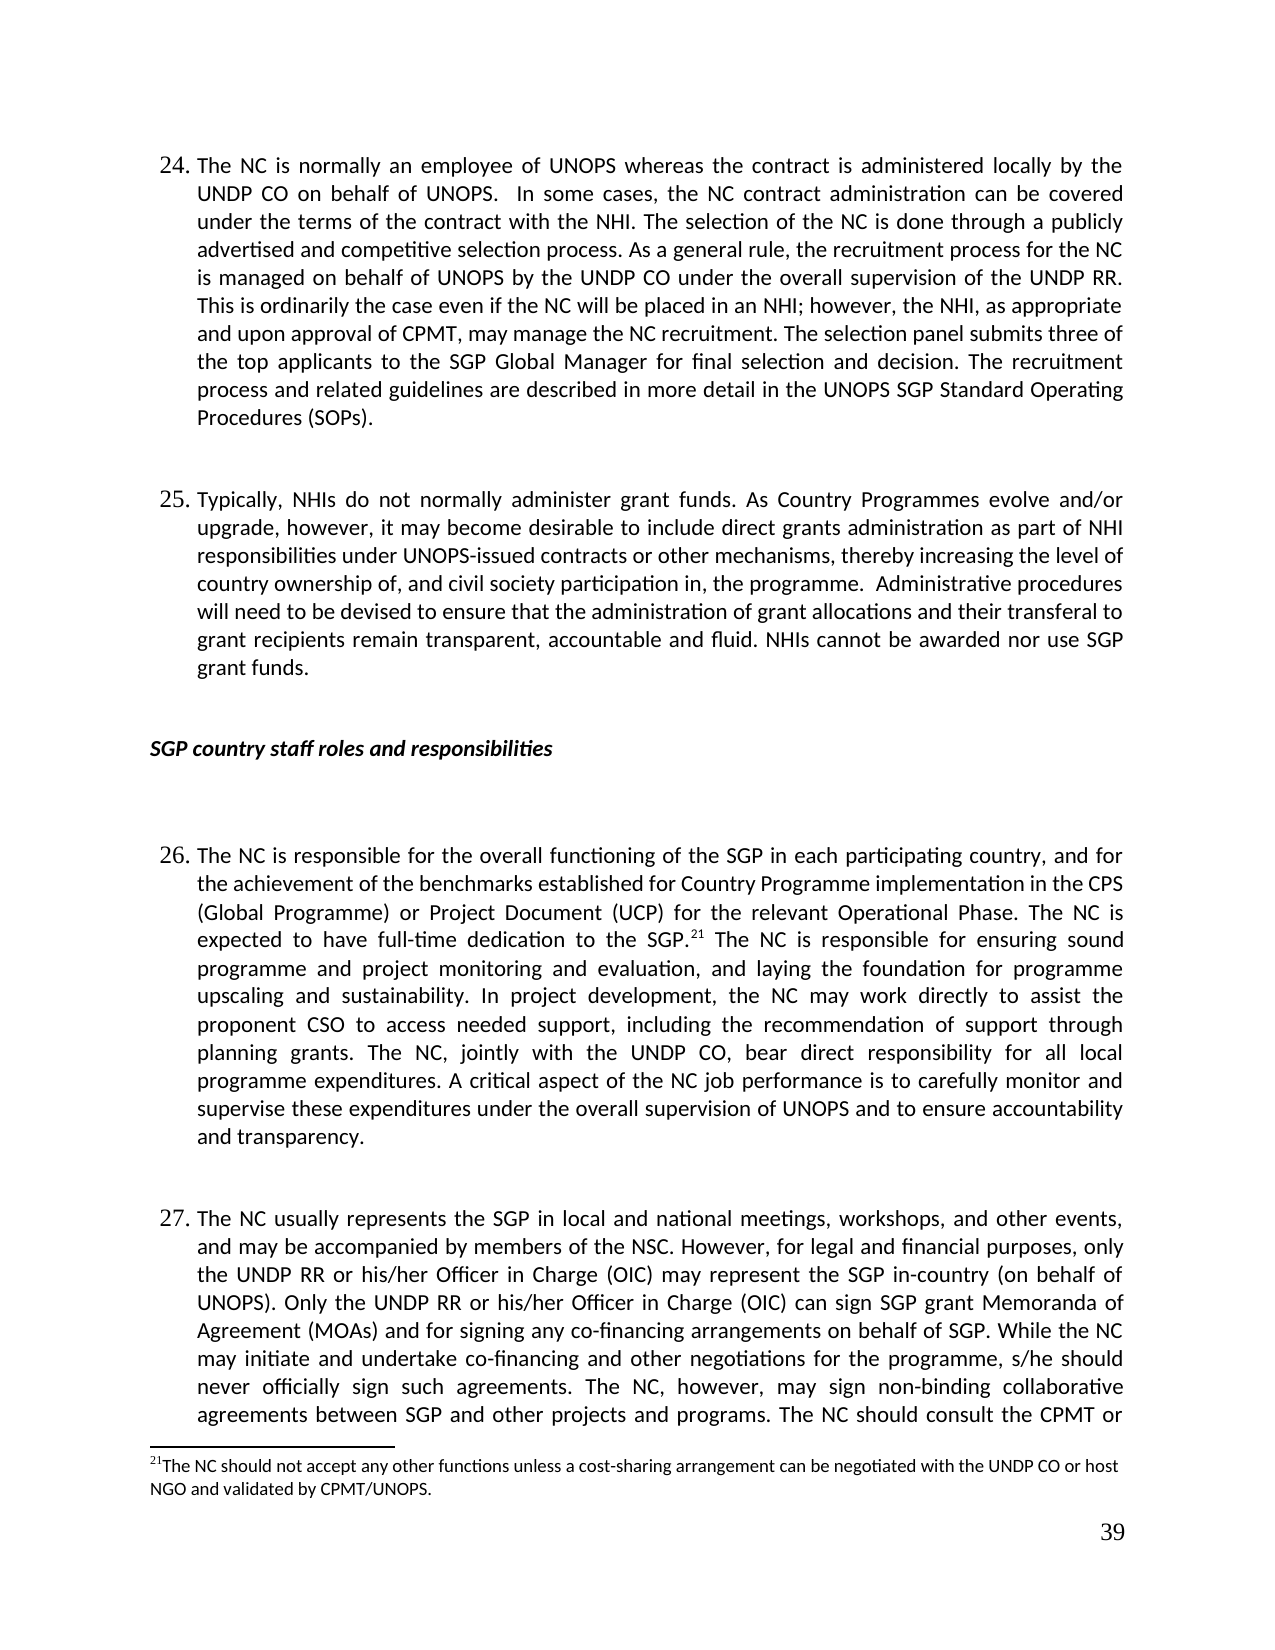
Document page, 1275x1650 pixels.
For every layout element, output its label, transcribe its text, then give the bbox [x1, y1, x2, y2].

list The NC is normally an employee of UNOPS whereas the contract is administered locally by the UNDP CO on behalf of UNOPS. In some cases, the NC contract administration can be covered under the terms of the contract with the NHI. The selection of the NC is done through a publicly advertised and competitive selection process. As a general rule, the recruitment process for the NC is managed on behalf of UNOPS by the UNDP CO under the overall supervision of the UNDP RR. This is ordinarily the case even if the NC will be placed in an NHI; however, the NHI, as appropriate and upon approval of CPMT, may manage the NC recruitment. The selection panel submits three of the top applicants to the SGP Global Manager for final selection and decision. The recruitment process and related guidelines are described in more detail in the UNOPS SGP Standard Operating Procedures (SOPs). [159, 150, 1125, 431]
list Typically, NHIs do not normally administer grant funds. As Country Programmes evolve and/or upgrade, however, it may become desirable to include direct grants administration as part of NHI responsibilities under UNOPS-issued contracts or other mechanisms, thereby increasing the level of country ownership of, and civil society participation in, the programme. Administrative procedures will need to be devised to ensure that the administration of grant allocations and their transferal to grant recipients remain transparent, accountable and fluid. NHIs cannot be awarded nor use SGP grant funds. [159, 484, 1125, 681]
list The NC is responsible for the overall functioning of the SGP in each participating country, and for the achievement of the benchmarks established for Country Programme implementation in the CPS (Global Programme) or Project Document (UCP) for the relevant Operational Phase. The NC is expected to have full-time dedication to the SGP. The NC is responsible for ensuring sound programme and project monitoring and evaluation, and laying the foundation for programme upscaling and sustainability. In project development, the NC may work directly to assist the proponent CSO to access needed support, including the recommendation of support through planning grants. The NC, jointly with the UNDP CO, bear direct responsibility for all local programme expenditures. A critical aspect of the NC job performance is to carefully monitor and supervise these expenditures under the overall supervision of UNOPS and to ensure accountability and transparency. [159, 841, 1125, 1150]
text SGP country staff roles and responsibilities [150, 734, 1125, 762]
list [159, 1203, 1125, 1428]
